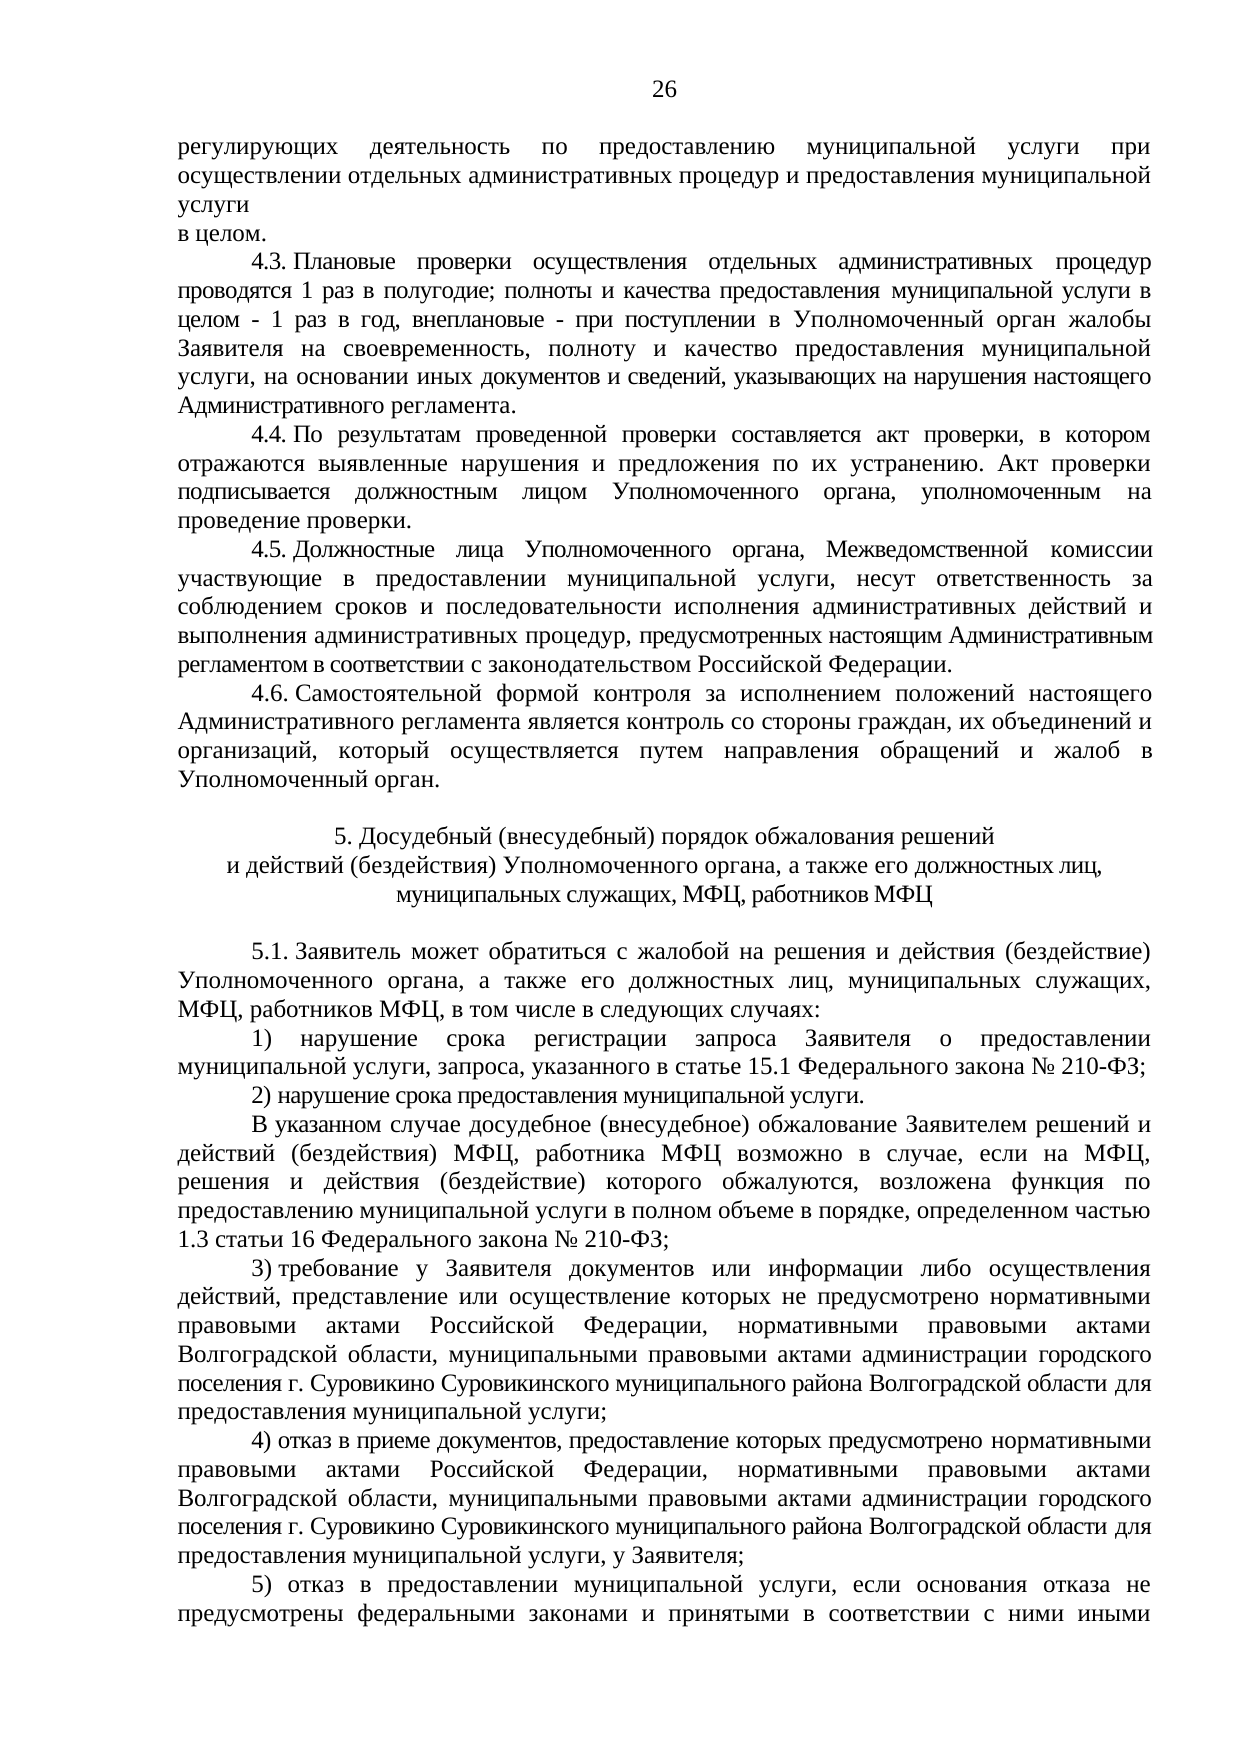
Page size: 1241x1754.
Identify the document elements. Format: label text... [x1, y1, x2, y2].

text и действий (бездействия) Уполномоченного органа, а также его должностных лиц, муниципальных служащих, МФЦ, работников МФЦ [177, 850, 1152, 908]
text В указанном случае досудебное (внесудебное) обжалование Заявителем решений и действий (бездействия) МФЦ, работника МФЦ возможно в случае, если на МФЦ, решения и действия (бездействие) которого обжалуются, возложена функция по предоставлению муниципальной услуги в полном объеме в порядке, определенном частью 1.3 статьи 16 Федерального закона № 210-ФЗ; [177, 1109, 1152, 1253]
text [177, 131, 1152, 246]
text 5. Досудебный (внесудебный) порядок обжалования решений [177, 821, 1152, 850]
text 4.6. Самостоятельной формой контроля за исполнением положений настоящего Административного регламента является контроль со стороны граждан, их объединений и организаций, который осуществляется путем направления обращений и жалоб в Уполномоченный орган. [177, 678, 1153, 793]
text 5.1. Заявитель может обратиться с жалобой на решения и действия (бездействие) Уполномоченного органа, а также его должностных лиц, муниципальных служащих, МФЦ, работников МФЦ, в том числе в следующих случаях: [177, 936, 1152, 1023]
text 4) отказ в приеме документов, предоставление которых предусмотрено нормативными правовыми актами Российской Федерации, нормативными правовыми актами Волгоградской области, муниципальными правовыми актами администрации городского поселения г. Суровикино Суровикинского муниципального района Волгоградской области для предоставления муниципальной услуги, у Заявителя; [177, 1425, 1152, 1569]
text 4.3. Плановые проверки осуществления отдельных административных процедур проводятся 1 раз в полугодие; полноты и качества предоставления муниципальной услуги в целом - 1 раз в год, внеплановые - при поступлении в Уполномоченный орган жалобы Заявителя на своевременность, полноту и качество предоставления муниципальной услуги, на основании иных документов и сведений, указывающих на нарушения настоящего Административного регламента. [177, 246, 1152, 419]
text 4.5. Должностные лица Уполномоченного органа, Межведомственной комиссии участвующие в предоставлении муниципальной услуги, несут ответственность за соблюдением сроков и последовательности исполнения административных действий и выполнения административных процедур, предусмотренных настоящим Административным регламентом в соответствии с законодательством Российской Федерации. [177, 534, 1153, 678]
text 3) требование у Заявителя документов или информации либо осуществления действий, представление или осуществление которых не предусмотрено нормативными правовыми актами Российской Федерации, нормативными правовыми актами Волгоградской области, муниципальными правовыми актами администрации городского поселения г. Суровикино Суровикинского муниципального района Волгоградской области для предоставления муниципальной услуги; [177, 1253, 1152, 1425]
text 1) нарушение срока регистрации запроса Заявителя о предоставлении муниципальной услуги, запроса, указанного в статье 15.1 Федерального закона № 210-ФЗ; [177, 1023, 1152, 1080]
text 2) нарушение срока предоставления муниципальной услуги. [177, 1080, 1152, 1109]
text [177, 1569, 1152, 1626]
text 4.4. По результатам проведенной проверки составляется акт проверки, в котором отражаются выявленные нарушения и предложения по их устранению. Акт проверки подписывается должностным лицом Уполномоченного органа, уполномоченным на проведение проверки. [177, 419, 1152, 534]
